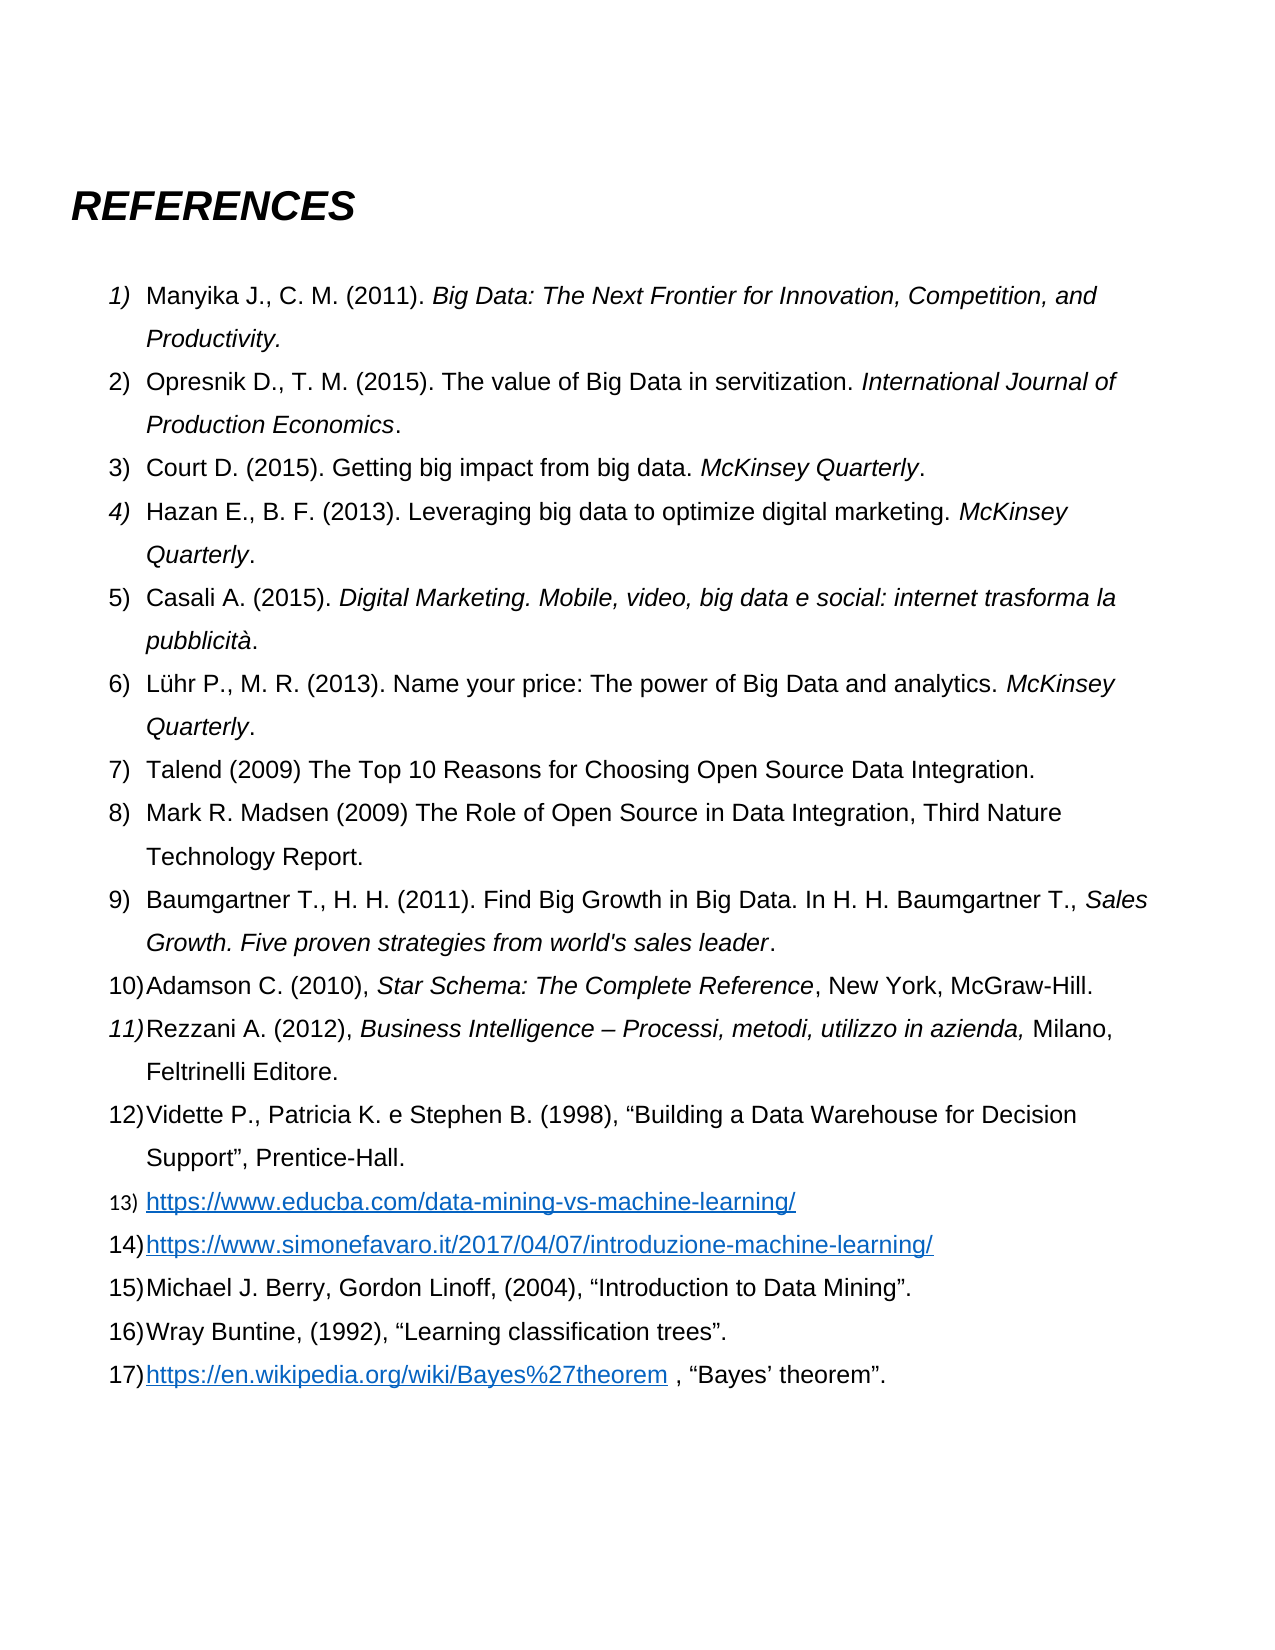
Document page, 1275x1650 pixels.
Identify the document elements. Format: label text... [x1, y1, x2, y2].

list Opresnik D., T. M. (2015). The value of Big Data in servitization. International Journal of Production Economics. [108, 367, 1167, 439]
list Talend (2009) The Top 10 Reasons for Choosing Open Source Data Integration. [108, 755, 1167, 784]
list Court D. (2015). Getting big impact from big data. McKinsey Quarterly. [108, 453, 1167, 482]
list Hazan E., B. F. (2013). Leveraging big data to optimize digital marketing. McKinsey Quarterly. [108, 497, 1167, 568]
list Baumgartner T., H. H. (2011). Find Big Growth in Big Data. In H. H. Baumgartner T., Sales Growth. Five proven strategies from world's sales leader. [108, 885, 1167, 957]
list https://www.simonefavaro.it/2017/04/07/introduzione-machine-learning/ [108, 1230, 1167, 1259]
list https://en.wikipedia.org/wiki/Bayes%27theorem , “Bayes’ theorem”. [108, 1360, 1167, 1388]
list Michael J. Berry, Gordon Linoff, (2004), “Introduction to Data Mining”. [108, 1273, 1167, 1302]
list Mark R. Madsen (2009) The Role of Open Source in Data Integration, Third Nature Technology Report. [108, 798, 1167, 870]
list Adamson C. (2010), Star Schema: The Complete Reference, New York, McGraw-Hill. [108, 971, 1167, 1000]
list Vidette P., Patricia K. e Stephen B. (1998), “Building a Data Warehouse for Decision Support”, Prentice-Hall. [108, 1100, 1167, 1172]
list https://www.educba.com/data-mining-vs-machine-learning/ [108, 1187, 1167, 1216]
list Wray Buntine, (1992), “Learning classification trees”. [108, 1317, 1167, 1345]
list Manyika J., C. M. (2011). Big Data: The Next Frontier for Innovation, Competition, and Productivity. [108, 281, 1167, 353]
list Casali A. (2015). Digital Marketing. Mobile, video, big data e social: internet trasforma la pubblicità. [108, 583, 1167, 655]
list Rezzani A. (2012), Business Intelligence – Processi, metodi, utilizzo in azienda, Milano, Feltrinelli Editore. [108, 1014, 1167, 1086]
list Lühr P., M. R. (2013). Name your price: The power of Big Data and analytics. McKinsey Quarterly. [108, 669, 1167, 741]
subtitle REFERENCES [71, 182, 1167, 229]
